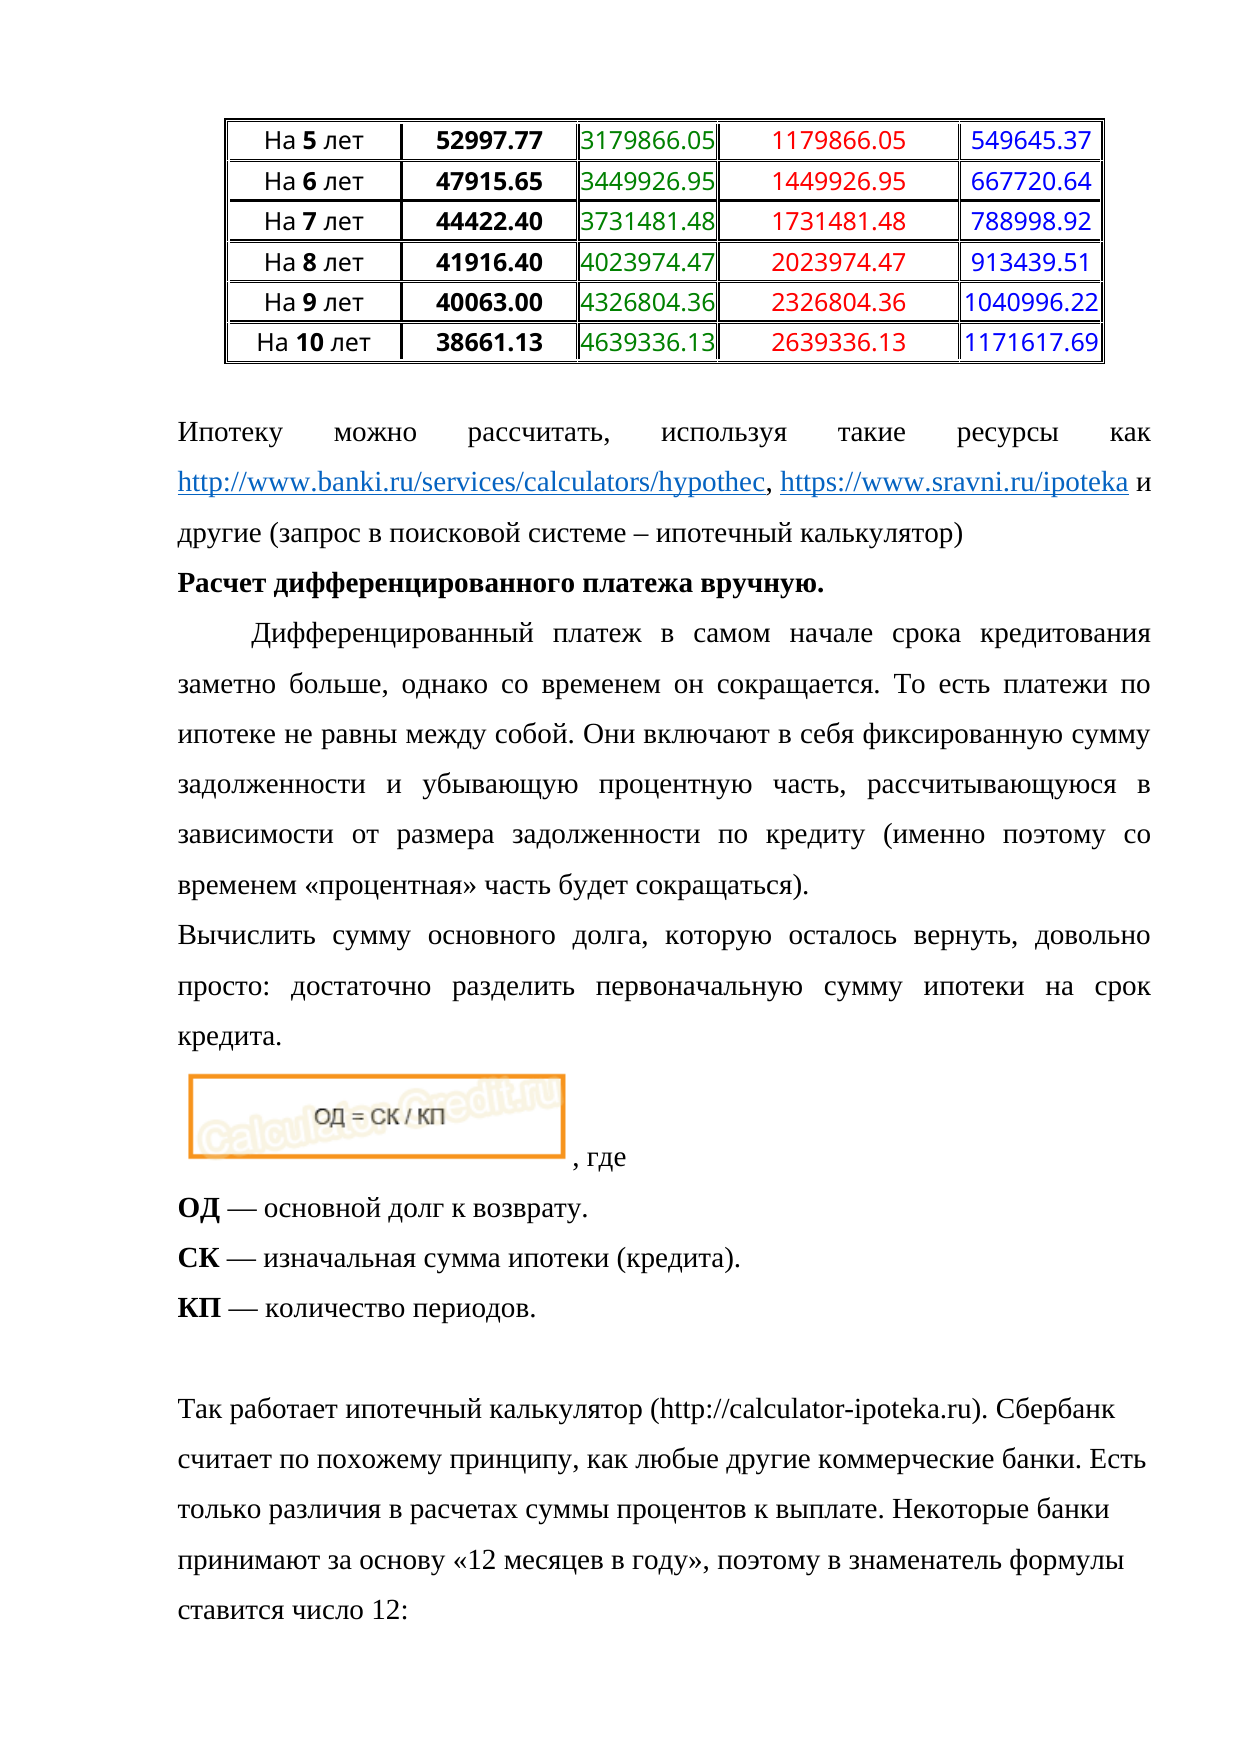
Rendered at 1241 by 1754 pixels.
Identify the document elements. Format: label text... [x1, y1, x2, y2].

table_cell На 10 лет [228, 320, 401, 361]
text Вычислить сумму основного долга, которую осталось вернуть, довольно просто: достаточно разделить первоначальную сумму ипотеки на срок кредита. [177, 917, 1152, 1051]
table_cell 38661.13 [401, 320, 578, 361]
text Ипотеку можно рассчитать, используя такие ресурсы как http://www.banki.ru/services/calculators/hypothec, https://www.sravni.ru/ipoteka и другие (запрос в поисковой системе – ипотечный калькулятор) [177, 414, 1152, 548]
table_cell 3731481.48 [580, 202, 716, 239]
picture [184, 1068, 572, 1167]
text Дифференцированный платеж в самом начале срока кредитования заметно больше, однако со временем он сокращается. То есть платежи по ипотеке не равны между собой. Они включают в себя фиксированную сумму задолженности и убывающую процентную часть, рассчитывающуюся в зависимости от размера задолженности по кредиту (именно поэтому со временем «процентная» часть будет сокращаться). [177, 615, 1152, 901]
table_cell 2023974.47 [720, 243, 958, 280]
table_cell 1731481.48 [720, 202, 958, 239]
table_cell 4326804.36 [580, 283, 716, 320]
table_cell 47915.65 [403, 162, 576, 199]
table_cell 40063.00 [403, 283, 576, 320]
table_cell 52997.77 [401, 120, 578, 158]
table_cell 2326804.36 [720, 283, 958, 320]
table_cell 1171617.69 [960, 320, 1102, 361]
table_cell На 9 лет [226, 280, 401, 320]
table_cell 1449926.95 [720, 162, 958, 199]
table_cell 41916.40 [403, 243, 576, 280]
table_cell 913439.51 [961, 239, 1102, 280]
table_cell 788998.92 [961, 199, 1101, 239]
table_cell На 7 лет [228, 199, 400, 239]
table_cell На 8 лет [228, 239, 400, 280]
table_cell На 6 лет [228, 159, 400, 199]
text Расчет дифференцированного платежа вручную. [177, 565, 1152, 599]
text , где ОД — основной долг к возврату. СК — изначальная сумма ипотеки (кредита). КП — количество периодов. Так работает ипотечный калькулятор (http://calculator-ipoteka.ru). Сбербанк считает по похожему принципу, как любые другие коммерческие банки. Есть только различия в расчетах суммы процентов к выплате. Некоторые банки принимают за основу «12 месяцев в году», поэтому в знаменатель формулы ставится число 12: [177, 1068, 1152, 1626]
table_cell 3449926.95 [580, 162, 716, 199]
table_cell 4639336.13 [578, 320, 718, 361]
table_cell 3179866.05 [578, 120, 718, 158]
table_cell 2639336.13 [718, 324, 959, 361]
table_cell На 5 лет [228, 122, 401, 158]
table_cell 667720.64 [961, 159, 1102, 199]
table_cell 44422.40 [403, 202, 576, 239]
table_cell 4023974.47 [580, 243, 716, 280]
table_cell 1040996.22 [960, 280, 1103, 320]
table_cell 549645.37 [960, 122, 1101, 158]
table_cell 1179866.05 [718, 122, 959, 158]
